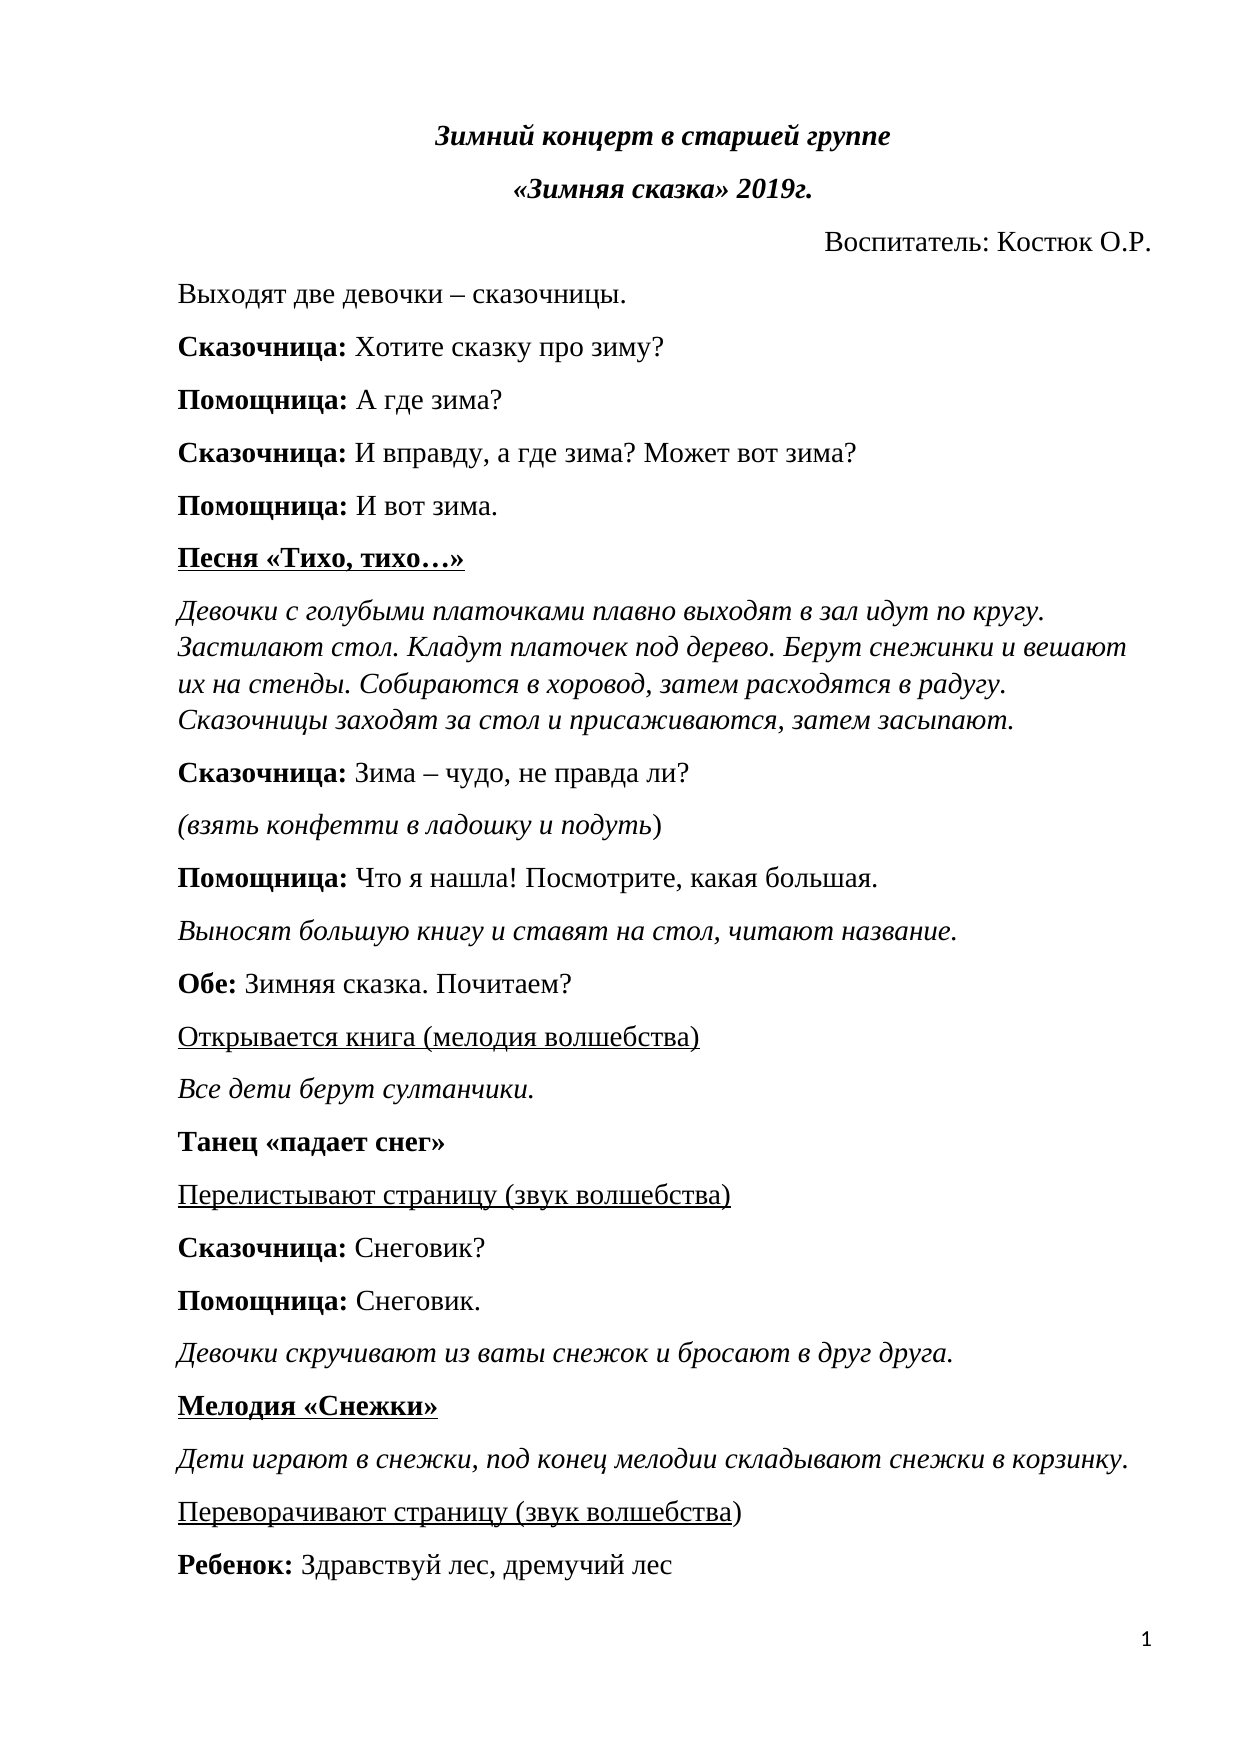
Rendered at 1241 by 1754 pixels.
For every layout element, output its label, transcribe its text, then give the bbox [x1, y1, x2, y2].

text Переворачивают страницу (звук волшебства) [177, 1494, 1152, 1528]
text Сказочница: Хотите сказку про зиму? [177, 329, 1152, 363]
text Открывается книга (мелодия волшебства) [177, 1019, 1152, 1052]
text Выходят две девочки – сказочницы. [177, 277, 1152, 310]
text Перелистывают страницу (звук волшебства) [177, 1177, 1152, 1211]
text Девочки скручивают из ваты снежок и бросают в друг друга. [177, 1336, 1152, 1369]
text Помощница: Что я нашла! Посмотрите, какая большая. [177, 860, 1152, 894]
text Ребенок: Здравствуй лес, дремучий лес [177, 1547, 1152, 1580]
text Воспитатель: Костюк О.Р. [177, 224, 1152, 257]
text Обе: Зимняя сказка. Почитаем? [177, 966, 1152, 999]
text Зимний концерт в старшей группе [177, 118, 1152, 152]
text Танец «падает снег» [177, 1124, 1152, 1158]
text Мелодия «Снежки» [177, 1388, 1152, 1422]
text «Зимняя сказка» 2019г. [177, 171, 1152, 204]
text Помощница: А где зима? [177, 382, 1152, 416]
text Помощница: Снеговик. [177, 1283, 1152, 1316]
text Песня «Тихо, тихо…» [177, 541, 1152, 574]
text Сказочница: Зима – чудо, не правда ли? [177, 755, 1152, 788]
text Выносят большую книгу и ставят на стол, читают название. [177, 913, 1152, 947]
text (взять конфетти в ладошку и подуть) [177, 807, 1152, 841]
text Сказочница: И вправду, а где зима? Может вот зима? [177, 435, 1152, 468]
text Все дети берут султанчики. [177, 1072, 1152, 1105]
text Сказочница: Снеговик? [177, 1230, 1152, 1263]
text Помощница: И вот зима. [177, 488, 1152, 521]
text Дети играют в снежки, под конец мелодии складывают снежки в корзинку. [177, 1441, 1152, 1475]
text Девочки с голубыми платочками плавно выходят в зал идут по кругу. Застилают стол. Кладут платочек под дерево. Берут снежинки и вешают их на стенды. Собираются в хоровод, затем расходятся в радугу. Сказочницы заходят за стол и присаживаются, затем засыпают. [177, 593, 1152, 735]
